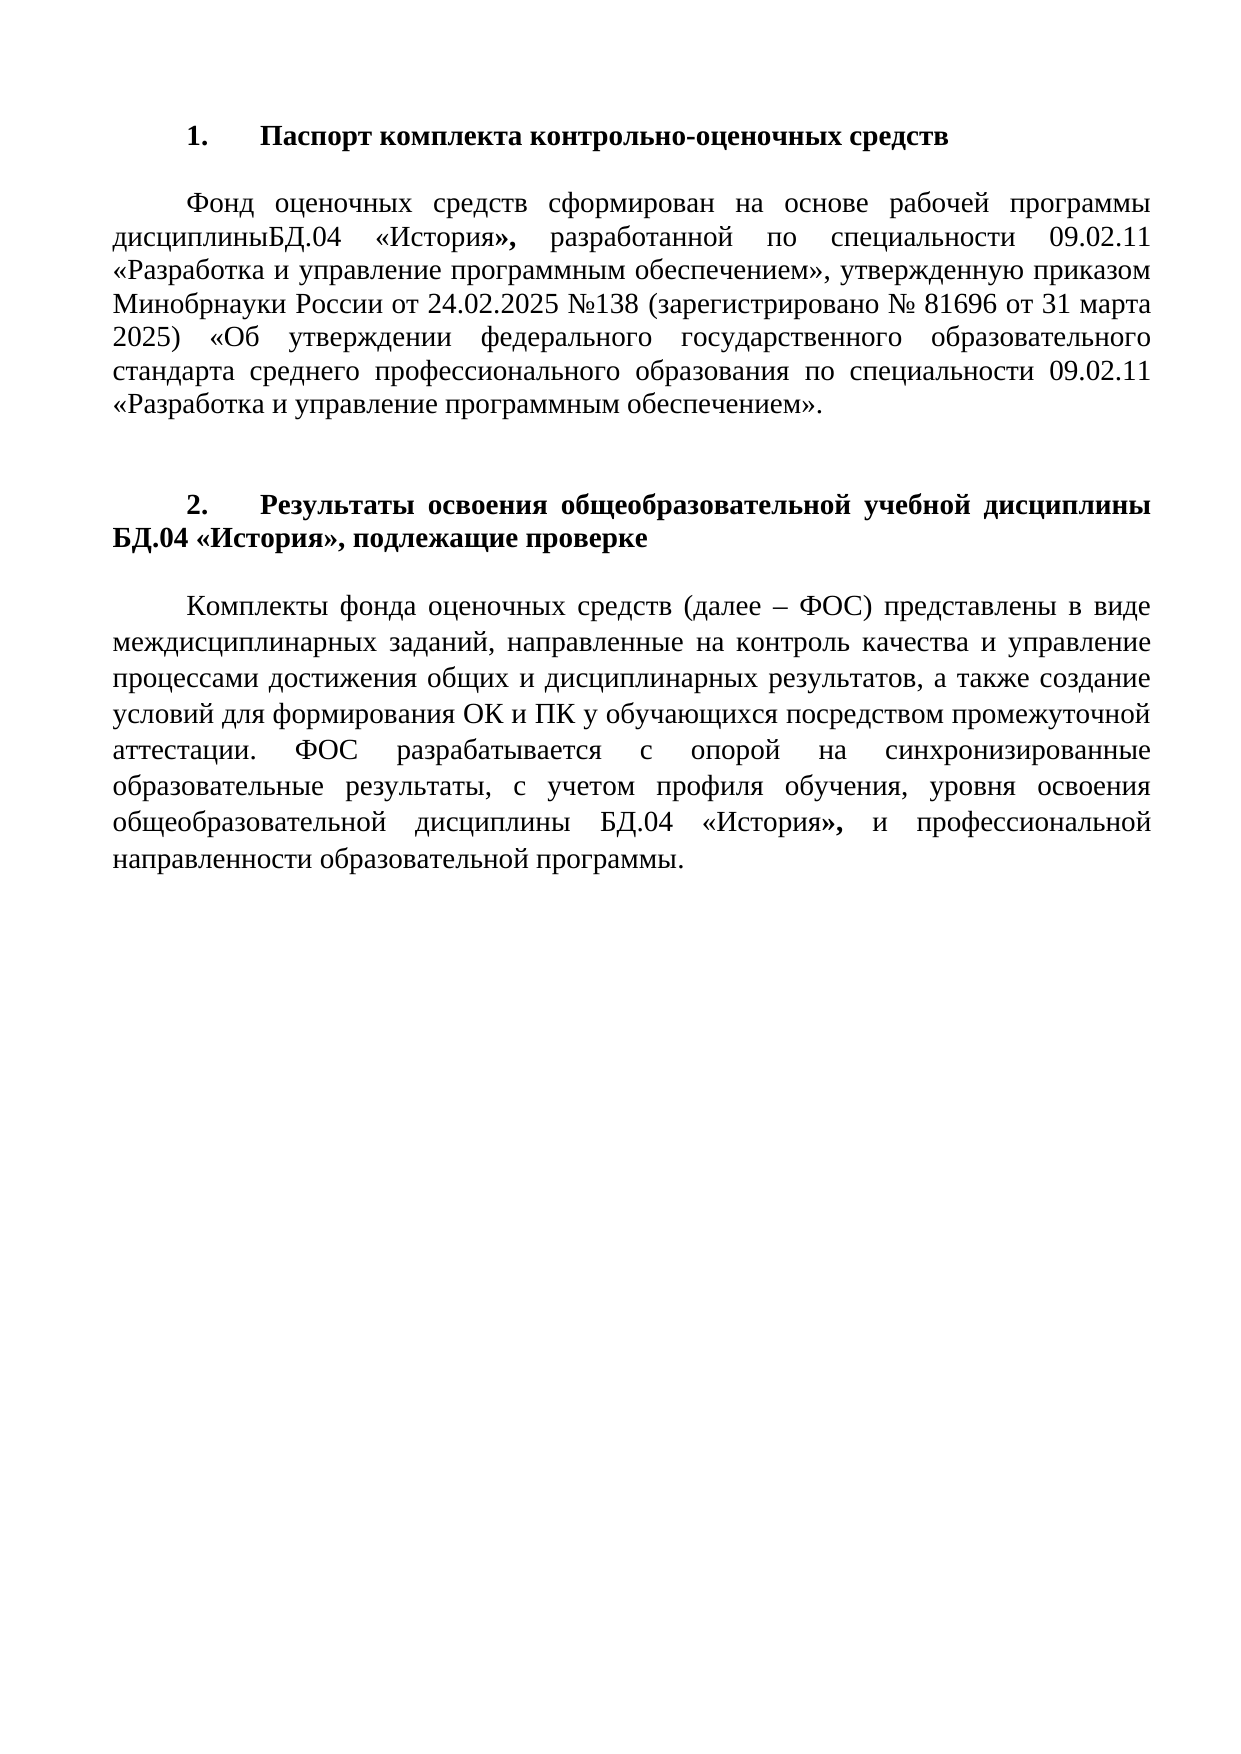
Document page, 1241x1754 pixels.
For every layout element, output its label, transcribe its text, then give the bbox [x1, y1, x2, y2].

list Результаты освоения общеобразовательной учебной дисциплины БД.04 «История», подлежащие проверке [112, 487, 1152, 554]
text Фонд оценочных средств сформирован на основе рабочей программы дисциплиныБД.04 «История», разработанной по специальности 09.02.11 «Разработка и управление программным обеспечением», утвержденную приказом Минобрнауки России от 24.02.2025 №138 (зарегистрировано № 81696 от 31 марта 2025) «Об утверждении федерального государственного образовательного стандарта среднего профессионального образования по специальности 09.02.11 «Разработка и управление программным обеспечением». [112, 185, 1152, 420]
list Паспорт комплекта контрольно-оценочных средств [112, 118, 1152, 152]
text Комплекты фонда оценочных средств (далее – ФОС) представлены в виде междисциплинарных заданий, направленные на контроль качества и управление процессами достижения общих и дисциплинарных результатов, а также создание условий для формирования ОК и ПК у обучающихся посредством промежуточной аттестации. ФОС разрабатывается с опорой на синхронизированные образовательные результаты, с учетом профиля обучения, уровня освоения общеобразовательной дисциплины БД.04 «История», и профессиональной направленности образовательной программы. [112, 588, 1152, 874]
